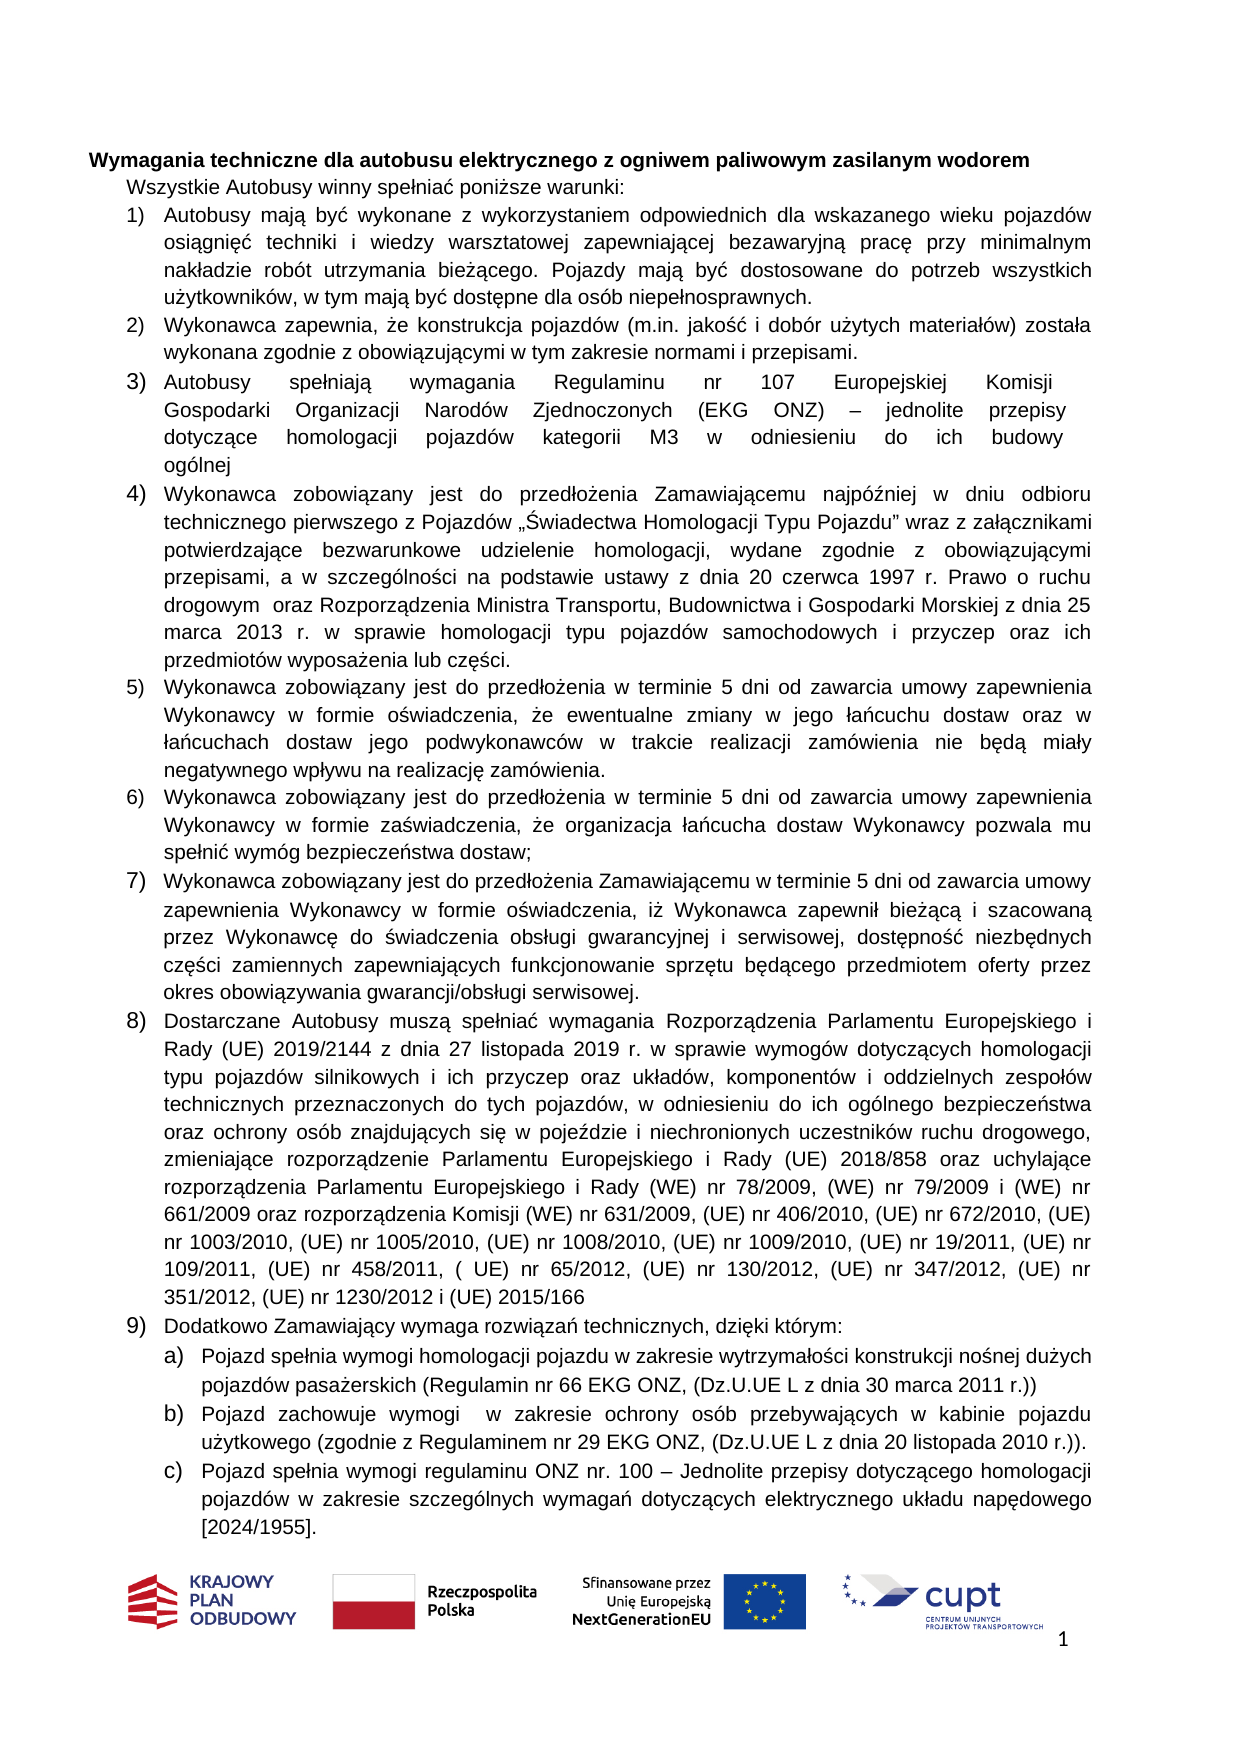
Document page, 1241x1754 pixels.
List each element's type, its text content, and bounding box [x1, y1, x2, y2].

list Dodatkowo Zamawiający wymaga rozwiązań technicznych, dzięki którym: [126, 1312, 1092, 1339]
list Wykonawca zobowiązany jest do przedłożenia Zamawiającemu najpóźniej w dniu odbioru technicznego pierwszego z Pojazdów „Świadectwa Homologacji Typu Pojazdu” wraz z załącznikami potwierdzające bezwarunkowe udzielenie homologacji, wydane zgodnie z obowiązującymi przepisami, a w szczególności na podstawie ustawy z dnia 20 czerwca 1997 r. Prawo o ruchu drogowym oraz Rozporządzenia Ministra Transportu, Budownictwa i Gospodarki Morskiej z dnia 25 marca 2013 r. w sprawie homologacji typu pojazdów samochodowych i przyczep oraz ich przedmiotów wyposażenia lub części. [126, 480, 1092, 671]
picture [112, 1555, 1057, 1647]
list Dostarczane Autobusy muszą spełniać wymagania Rozporządzenia Parlamentu Europejskiego i Rady (UE) 2019/2144 z dnia 27 listopada 2019 r. w sprawie wymogów dotyczących homologacji typu pojazdów silnikowych i ich przyczep oraz układów, komponentów i oddzielnych zespołów technicznych przeznaczonych do tych pojazdów, w odniesieniu do ich ogólnego bezpieczeństwa oraz ochrony osób znajdujących się w pojeździe i niechronionych uczestników ruchu drogowego, zmieniające rozporządzenie Parlamentu Europejskiego i Rady (UE) 2018/858 oraz uchylające rozporządzenia Parlamentu Europejskiego i Rady (WE) nr 78/2009, (WE) nr 79/2009 i (WE) nr 661/2009 oraz rozporządzenia Komisji (WE) nr 631/2009, (UE) nr 406/2010, (UE) nr 672/2010, (UE) nr 1003/2010, (UE) nr 1005/2010, (UE) nr 1008/2010, (UE) nr 1009/2010, (UE) nr 19/2011, (UE) nr 109/2011, (UE) nr 458/2011, ( UE) nr 65/2012, (UE) nr 130/2012, (UE) nr 347/2012, (UE) nr 351/2012, (UE) nr 1230/2012 i (UE) 2015/166 [126, 1007, 1092, 1309]
list Autobusy spełniają wymagania Regulaminu nr 107 Europejskiej Komisji Gospodarki Organizacji Narodów Zjednoczonych (EKG ONZ) – jednolite przepisy dotyczące homologacji pojazdów kategorii M3 w odniesieniu do ich budowy ogólnej [126, 368, 1092, 477]
list Wykonawca zobowiązany jest do przedłożenia w terminie 5 dni od zawarcia umowy zapewnienia Wykonawcy w formie oświadczenia, że ewentualne zmiany w jego łańcuchu dostaw oraz w łańcuchach dostaw jego podwykonawców w trakcie realizacji zamówienia nie będą miały negatywnego wpływu na realizację zamówienia. [126, 675, 1092, 781]
list Wykonawca zapewnia, że konstrukcja pojazdów (m.in. jakość i dobór użytych materiałów) została wykonana zgodnie z obowiązującymi w tym zakresie normami i przepisami. [126, 313, 1092, 364]
list Pojazd spełnia wymogi regulaminu ONZ nr. 100 – Jednolite przepisy dotyczącego homologacji pojazdów w zakresie szczególnych wymagań dotyczących elektrycznego układu napędowego [2024/1955]. [164, 1457, 1092, 1539]
text Wszystkie Autobusy winny spełniać poniższe warunki: [126, 175, 1092, 199]
list Autobusy mają być wykonane z wykorzystaniem odpowiednich dla wskazanego wieku pojazdów osiągnięć techniki i wiedzy warsztatowej zapewniającej bezawaryjną pracę przy minimalnym nakładzie robót utrzymania bieżącego. Pojazdy mają być dostosowane do potrzeb wszystkich użytkowników, w tym mają być dostępne dla osób niepełnosprawnych. [126, 203, 1092, 309]
list Pojazd zachowuje wymogi w zakresie ochrony osób przebywających w kabinie pojazdu użytkowego (zgodnie z Regulaminem nr 29 EKG ONZ, (Dz.U.UE L z dnia 20 listopada 2010 r.)). [164, 1400, 1092, 1454]
list Wykonawca zobowiązany jest do przedłożenia Zamawiającemu w terminie 5 dni od zawarcia umowy zapewnienia Wykonawcy w formie oświadczenia, iż Wykonawca zapewnił bieżącą i szacowaną przez Wykonawcę do świadczenia obsługi gwarancyjnej i serwisowej, dostępność niezbędnych części zamiennych zapewniających funkcjonowanie sprzętu będącego przedmiotem oferty przez okres obowiązywania gwarancji/obsługi serwisowej. [126, 867, 1092, 1004]
list Wykonawca zobowiązany jest do przedłożenia w terminie 5 dni od zawarcia umowy zapewnienia Wykonawcy w formie zaświadczenia, że organizacja łańcucha dostaw Wykonawcy pozwala mu spełnić wymóg bezpieczeństwa dostaw; [126, 785, 1092, 864]
list Pojazd spełnia wymogi homologacji pojazdu w zakresie wytrzymałości konstrukcji nośnej dużych pojazdów pasażerskich (Regulamin nr 66 EKG ONZ, (Dz.U.UE L z dnia 30 marca 2011 r.)) [164, 1342, 1092, 1396]
text Wymagania techniczne dla autobusu elektrycznego z ogniwem paliwowym zasilanym wodorem [89, 148, 1092, 172]
